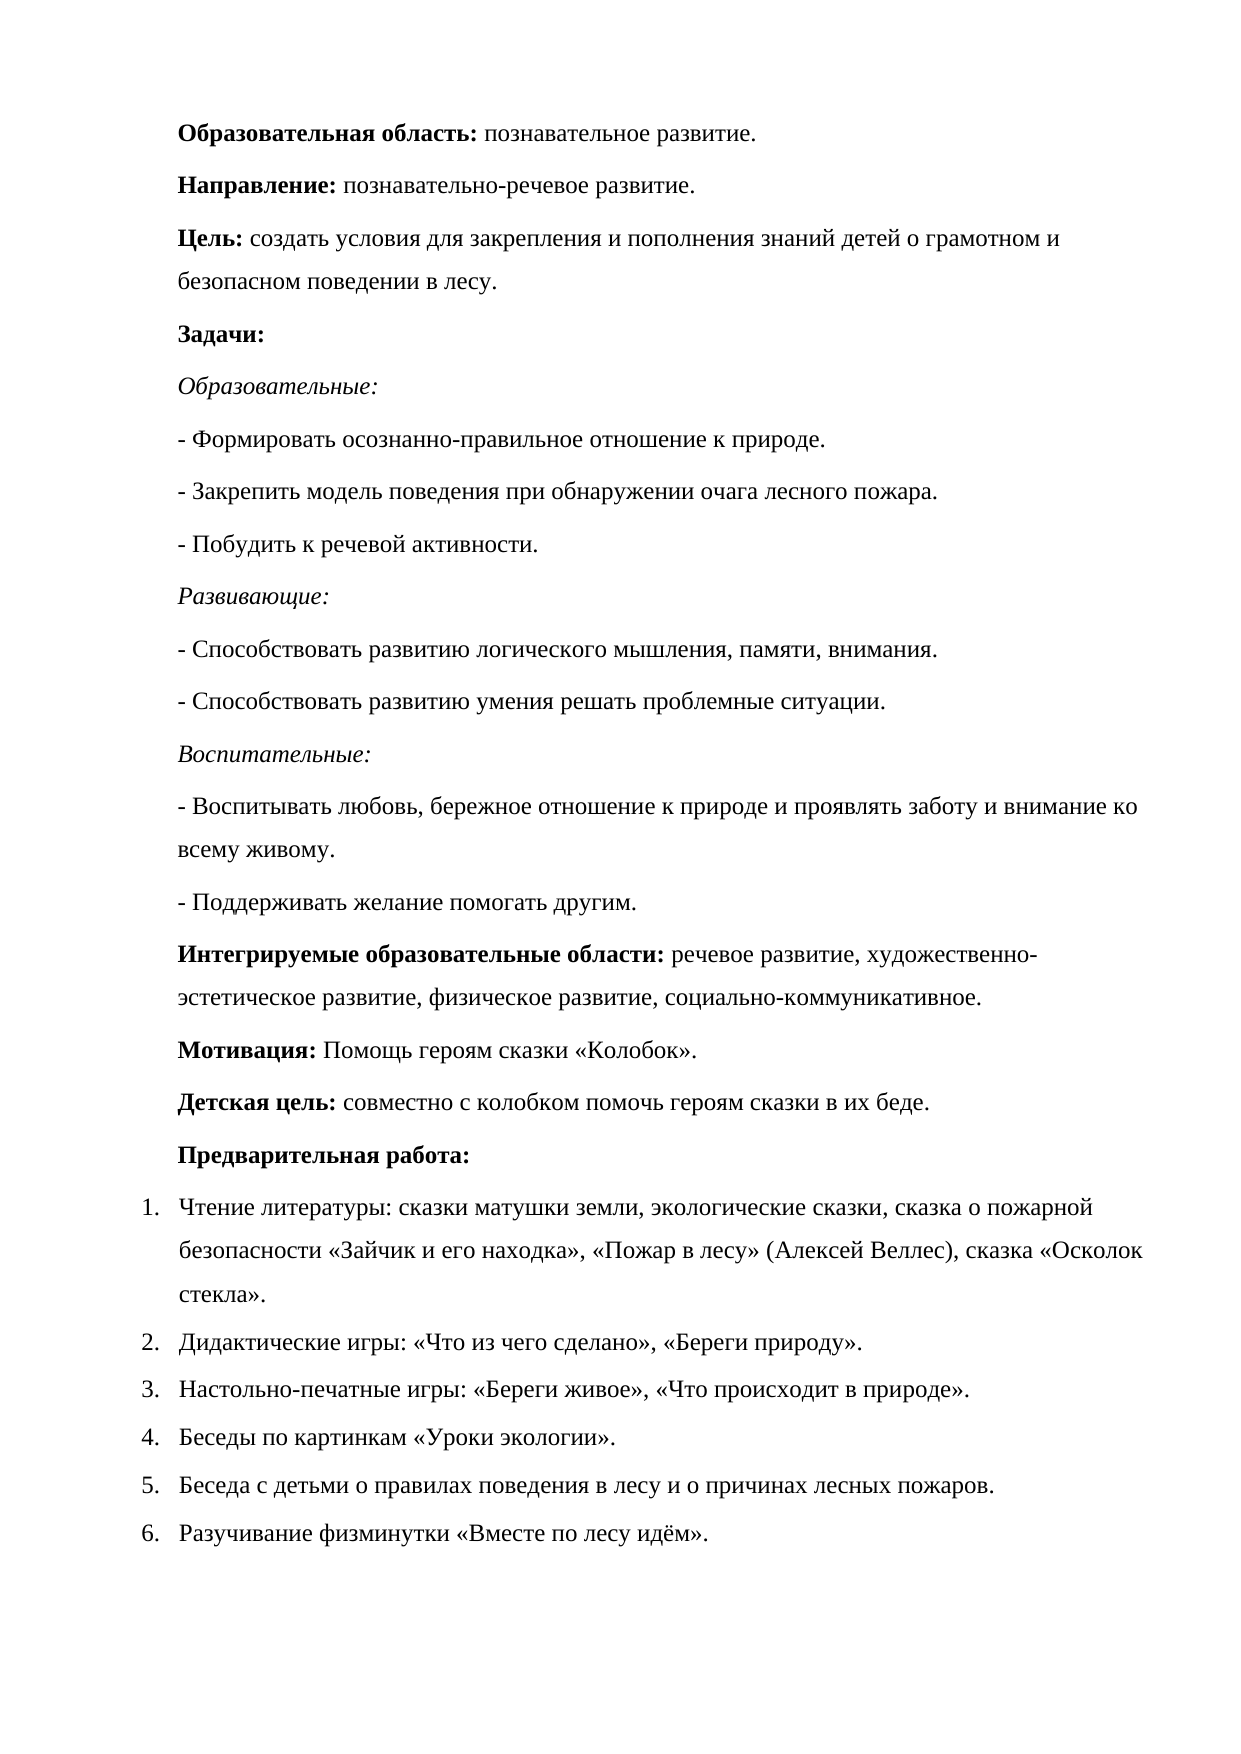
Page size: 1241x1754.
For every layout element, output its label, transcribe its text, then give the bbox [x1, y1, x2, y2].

text Задачи: [177, 319, 1152, 347]
list Чтение литературы: сказки матушки земли, экологические сказки, сказка о пожарной безопасности «Зайчик и его находка», «Пожар в лесу» (Алексей Веллес), сказка «Осколок стекла». [141, 1192, 1152, 1307]
text - Воспитывать любовь, бережное отношение к природе и проявлять заботу и внимание ко всему живому. [177, 791, 1152, 863]
list Беседы по картинкам «Уроки экологии». [141, 1422, 1152, 1451]
text - Способствовать развитию умения решать проблемные ситуации. [177, 686, 1152, 715]
list Беседа с детьми о правилах поведения в лесу и о причинах лесных пожаров. [141, 1470, 1152, 1499]
text Развивающие: [177, 581, 1152, 610]
text Воспитательные: [177, 739, 1152, 767]
text - Закрепить модель поведения при обнаружении очага лесного пожара. [177, 476, 1152, 505]
list Дидактические игры: «Что из чего сделано», «Береги природу». [141, 1327, 1152, 1355]
list Разучивание физминутки «Вместе по лесу идём». [141, 1518, 1152, 1547]
text - Формировать осознанно-правильное отношение к природе. [177, 424, 1152, 452]
text Направление: познавательно-речевое развитие. [177, 171, 1152, 199]
text - Побудить к речевой активности. [177, 529, 1152, 557]
text Образовательная область: познавательное развитие. [177, 118, 1152, 147]
text Цель: создать условия для закрепления и пополнения знаний детей о грамотном и безопасном поведении в лесу. [177, 223, 1152, 295]
text - Способствовать развитию логического мышления, памяти, внимания. [177, 634, 1152, 662]
text Детская цель: совместно с колобком помочь героям сказки в их беде. [177, 1087, 1152, 1116]
text Образовательные: [177, 371, 1152, 400]
text Предварительная работа: [177, 1140, 1152, 1169]
text Мотивация: Помощь героям сказки «Колобок». [177, 1035, 1152, 1064]
list Настольно-печатные игры: «Береги живое», «Что происходит в природе». [141, 1374, 1152, 1403]
text Интегрируемые образовательные области: речевое развитие, художественно-эстетическое развитие, физическое развитие, социально-коммуникативное. [177, 939, 1152, 1011]
text - Поддерживать желание помогать другим. [177, 887, 1152, 916]
